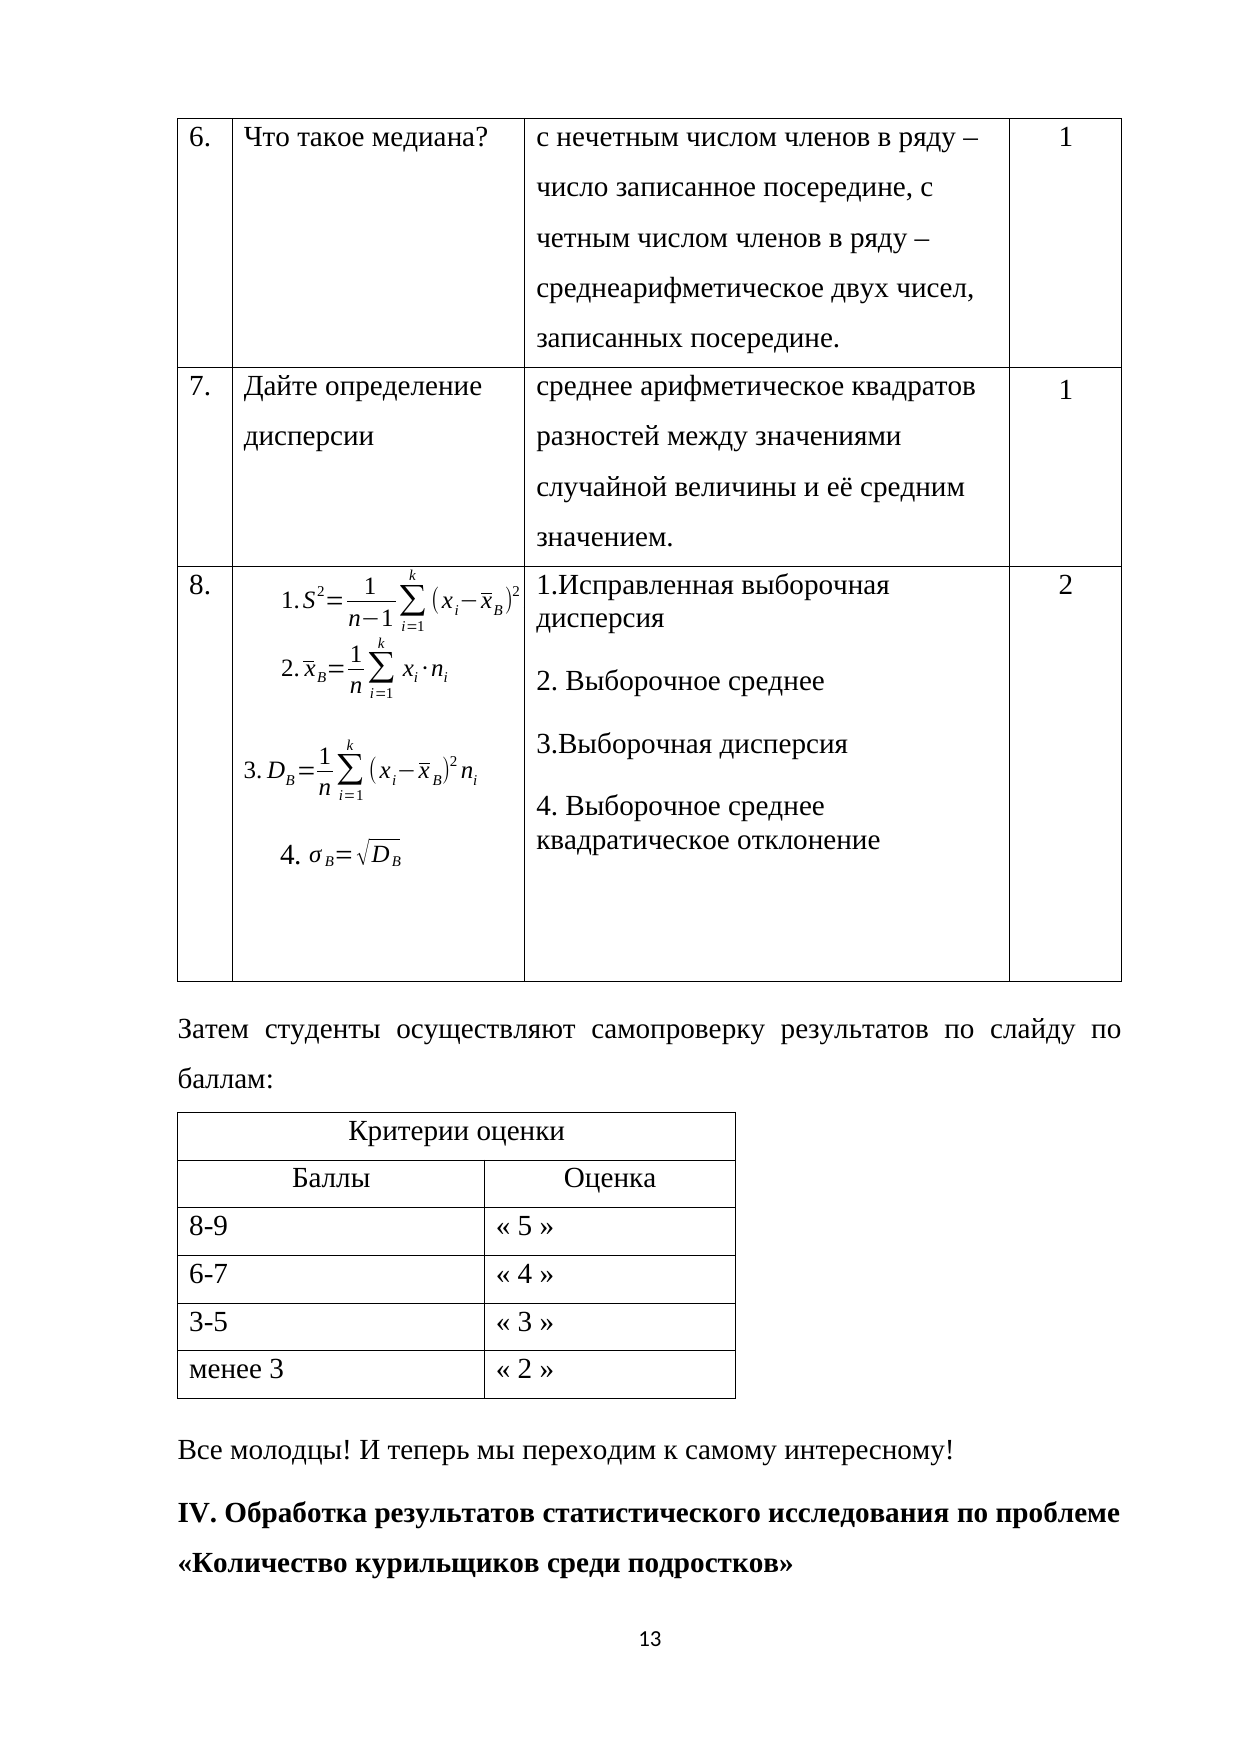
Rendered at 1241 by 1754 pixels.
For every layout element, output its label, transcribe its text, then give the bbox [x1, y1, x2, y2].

table_cell Что такое медиана? [233, 119, 524, 367]
table_cell 1 [1010, 119, 1121, 367]
table_cell 8. [178, 567, 232, 981]
text Все молодцы! И теперь мы переходим к самому интересному! [177, 1428, 1122, 1466]
table_cell 1.Исправленная выборочная дисперсия 2. Выборочное среднее 3.Выборочная дисперсия 4. Выборочное среднее квадратическое отклонение [525, 567, 1009, 981]
table_cell 4. [233, 567, 524, 981]
table_cell с нечетным числом членов в ряду – число записанное посередине, с четным числом членов в ряду – среднеарифметическое двух чисел, записанных посередине. [525, 119, 1009, 367]
table_cell 6-7 [178, 1256, 484, 1303]
text Затем студенты осуществляют самопроверку результатов по слайду по баллам: [177, 1011, 1122, 1095]
table_cell « 5 » [485, 1208, 735, 1255]
table_cell « 4 » [485, 1256, 735, 1303]
table_cell среднее арифметическое квадратов разностей между значениями случайной величины и её средним значением. [525, 368, 1009, 566]
table_cell « 2 » [485, 1351, 735, 1398]
table_cell 7. [178, 368, 232, 566]
table_cell 1 [1010, 368, 1121, 566]
table_cell 8-9 [178, 1208, 484, 1255]
table_cell 2 [1010, 567, 1121, 981]
table_cell 3-5 [178, 1304, 484, 1350]
table_cell Дайте определение дисперсии [233, 368, 524, 566]
table_cell менее 3 [178, 1351, 484, 1398]
table_cell Баллы [178, 1161, 484, 1207]
table_cell Оценка [485, 1161, 735, 1207]
table_cell « 3 » [485, 1304, 735, 1350]
text IV. Обработка результатов статистического исследования по проблеме «Количество курильщиков среди подростков» [177, 1495, 1122, 1579]
table_cell 6. [178, 119, 232, 367]
table_header Критерии оценки [178, 1113, 735, 1159]
